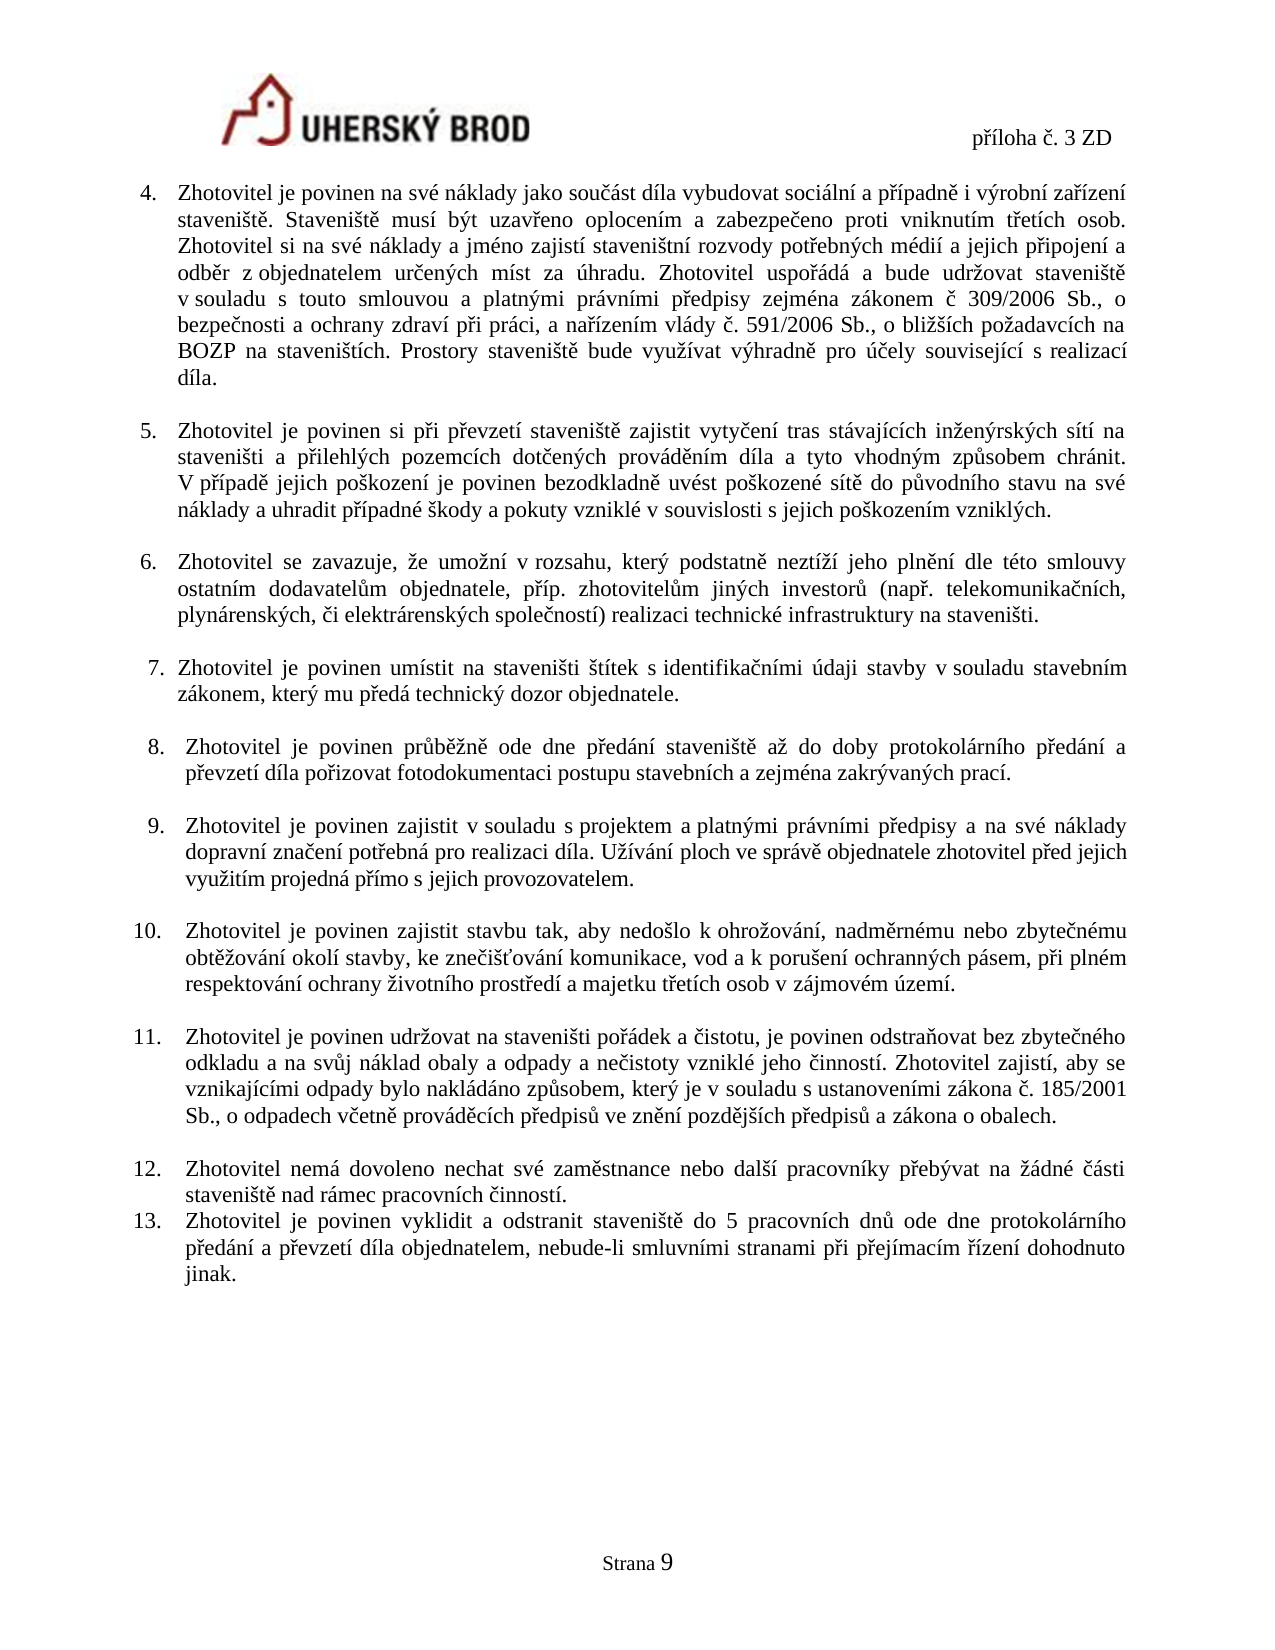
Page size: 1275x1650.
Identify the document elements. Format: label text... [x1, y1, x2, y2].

list Zhotovitel je povinen zajistit v souladu s projektem a platnými právními předpisy a na své náklady dopravní značení potřebná pro realizaci díla. Užívání ploch ve správě objednatele zhotovitel před jejich využitím projedná přímo s jejich provozovatelem. [148, 812, 1127, 891]
list Zhotovitel je povinen na své náklady jako součást díla vybudovat sociální a případně i výrobní zařízení staveniště. Staveniště musí být uzavřeno oplocením a zabezpečeno proti vniknutím třetích osob. Zhotovitel si na své náklady a jméno zajistí staveništní rozvody potřebných médií a jejich připojení a odběr z objednatelem určených míst za úhradu. Zhotovitel uspořádá a bude udržovat staveniště v souladu s touto smlouvou a platnými právními předpisy zejména zákonem č 309/2006 Sb., o bezpečnosti a ochrany zdraví při práci, a nařízením vlády č. 591/2006 Sb., o bližších požadavcích na BOZP na staveništích. Prostory staveniště bude využívat výhradně pro účely související s realizací díla. [140, 179, 1127, 390]
picture [221, 73, 530, 146]
list Zhotovitel je povinen si při převzetí staveniště zajistit vytyčení tras stávajících inženýrských sítí na staveništi a přilehlých pozemcích dotčených prováděním díla a tyto vhodným způsobem chránit. V případě jejich poškození je povinen bezodkladně uvést poškozené sítě do původního stavu na své náklady a uhradit případné škody a pokuty vzniklé v souvislosti s jejich poškozením vzniklých. [140, 417, 1127, 522]
list Zhotovitel je povinen umístit na staveništi štítek s identifikačními údaji stavby v souladu stavebním zákonem, který mu předá technický dozor objednatele. [148, 654, 1127, 707]
list Zhotovitel je povinen udržovat na staveništi pořádek a čistotu, je povinen odstraňovat bez zbytečného odkladu a na svůj náklad obaly a odpady a nečistoty vzniklé jeho činností. Zhotovitel zajistí, aby se vznikajícími odpady bylo nakládáno způsobem, který je v souladu s ustanoveními zákona č. 185/2001 Sb., o odpadech včetně prováděcích předpisů ve znění pozdějších předpisů a zákona o obalech. [133, 1023, 1127, 1128]
list Zhotovitel je povinen zajistit stavbu tak, aby nedošlo k ohrožování, nadměrnému nebo zbytečnému obtěžování okolí stavby, ke znečišťování komunikace, vod a k porušení ochranných pásem, při plném respektování ochrany životního prostředí a majetku třetích osob v zájmovém území. [133, 917, 1127, 996]
list Zhotovitel je povinen průběžně ode dne předání staveniště až do doby protokolárního předání a převzetí díla pořizovat fotodokumentaci postupu stavebních a zejména zakrývaných prací. [148, 733, 1127, 786]
list Zhotovitel se zavazuje, že umožní v rozsahu, který podstatně neztíží jeho plnění dle této smlouvy ostatním dodavatelům objednatele, příp. zhotovitelům jiných investorů (např. telekomunikačních, plynárenských, či elektrárenských společností) realizaci technické infrastruktury na staveništi. [140, 548, 1127, 627]
list Zhotovitel nemá dovoleno nechat své zaměstnance nebo další pracovníky přebývat na žádné části staveniště nad rámec pracovních činností. [133, 1154, 1127, 1207]
list Zhotovitel je povinen vyklidit a odstranit staveniště do 5 pracovních dnů ode dne protokolárního předání a převzetí díla objednatelem, nebude-li smluvními stranami při přejímacím řízení dohodnuto jinak. [133, 1207, 1127, 1286]
